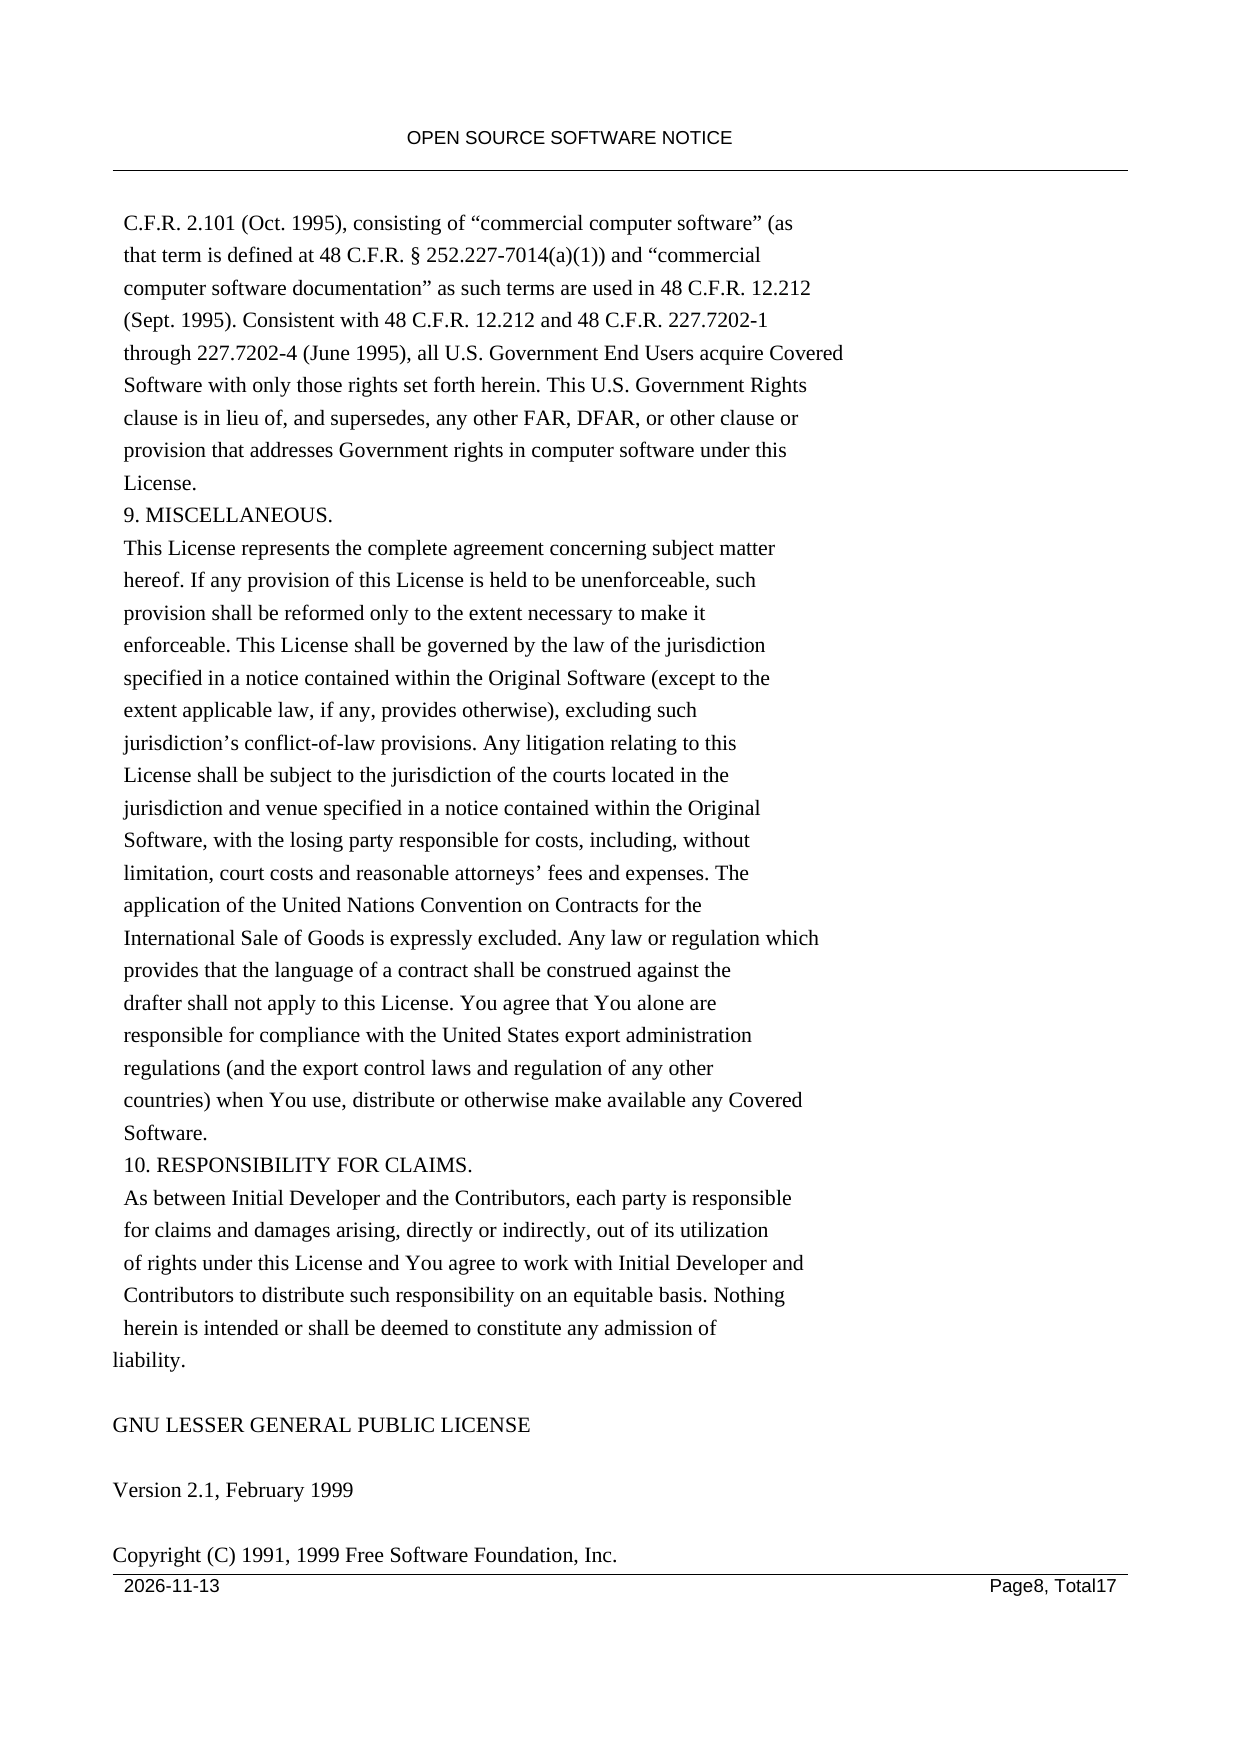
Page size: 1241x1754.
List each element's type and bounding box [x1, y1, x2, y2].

text [112, 206, 1128, 1571]
